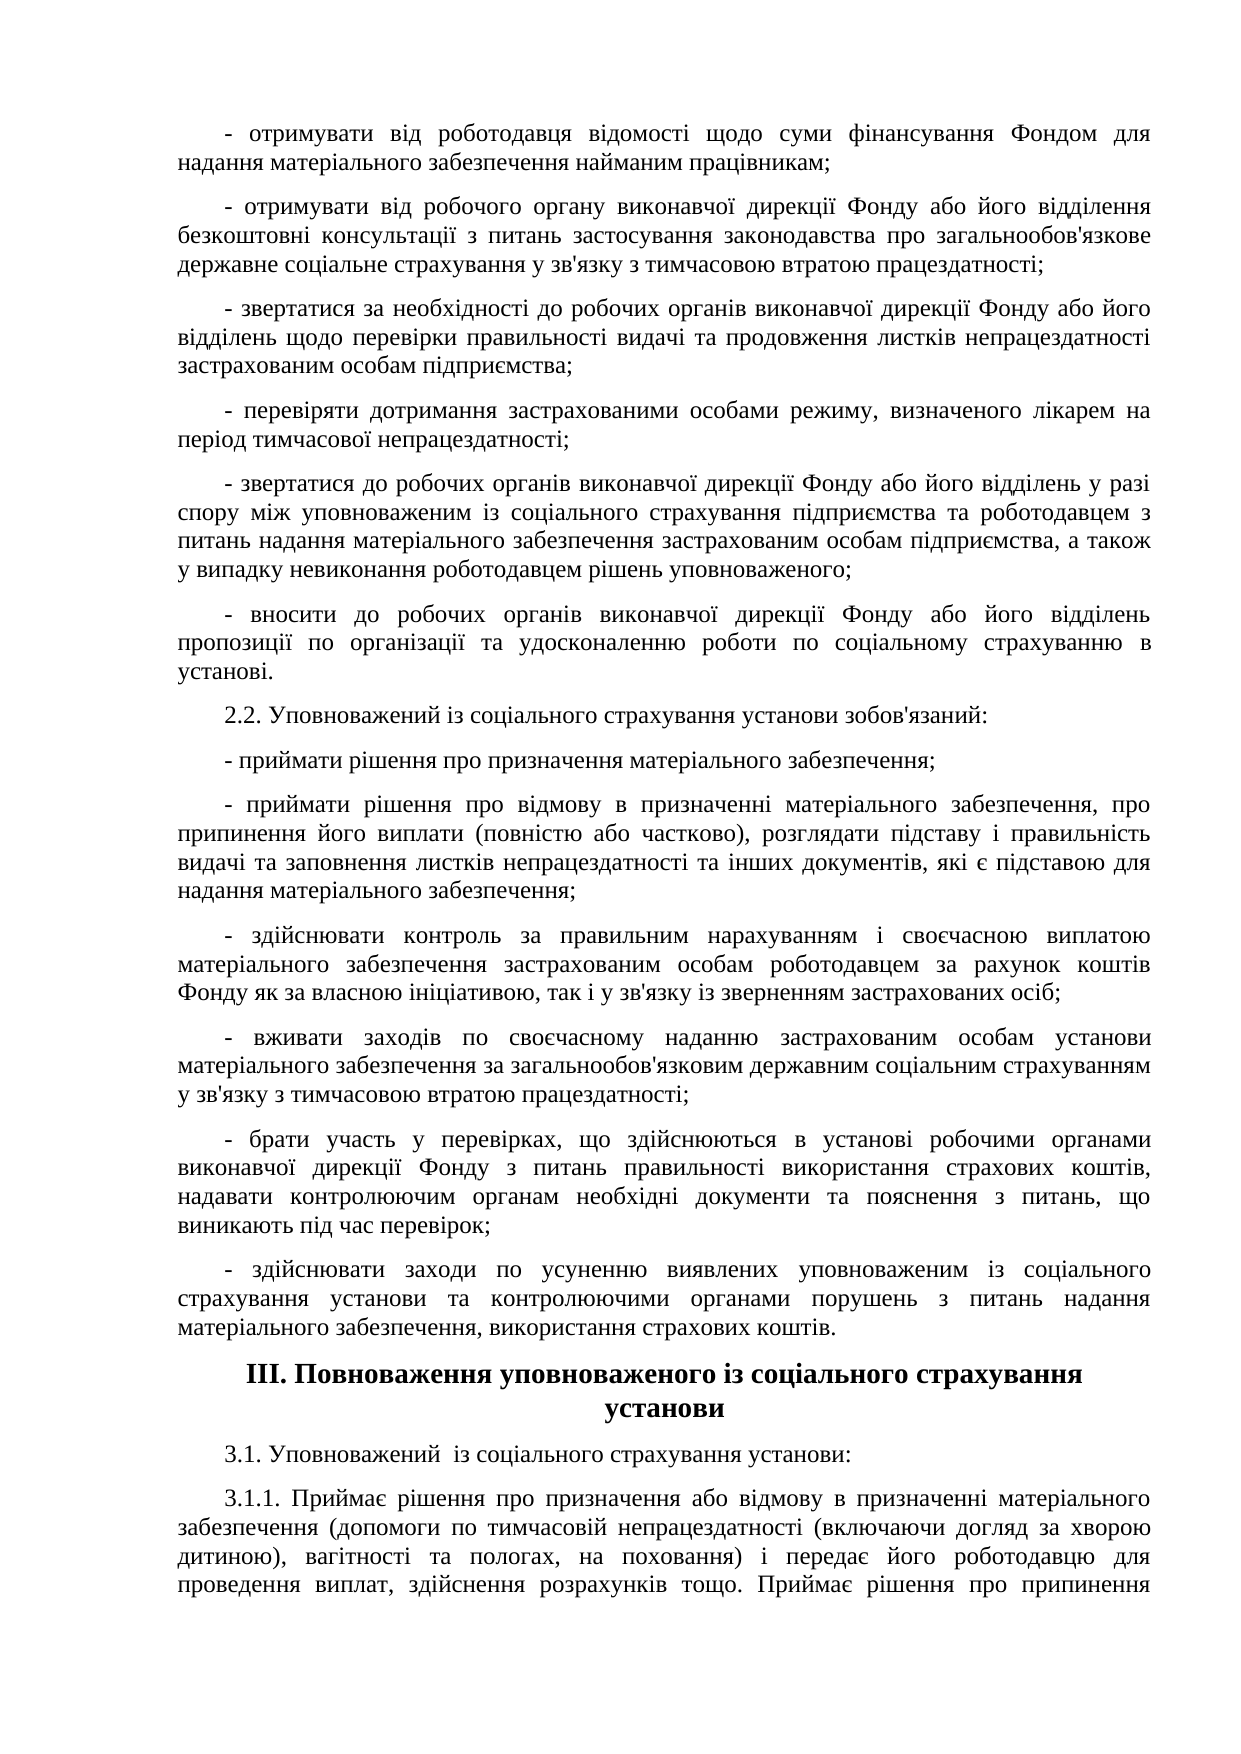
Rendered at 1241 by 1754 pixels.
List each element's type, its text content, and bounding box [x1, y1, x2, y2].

text - звертатися за необхідності до робочих органів виконавчої дирекції Фонду або його відділень щодо перевірки правильності видачі та продовження листків непрацездатності застрахованим особам підприємства; [177, 293, 1152, 379]
text - приймати рішення про призначення матеріального забезпечення; [177, 745, 1152, 774]
text - приймати рішення про відмову в призначенні матеріального забезпечення, про припинення його виплати (повністю або частково), розглядати підставу і правильність видачі та заповнення листків непрацездатності та інших документів, які є підставою для надання матеріального забезпечення; [177, 789, 1152, 904]
text - звертатися до робочих органів виконавчої дирекції Фонду або його відділень у разі спору між уповноваженим із соціального страхування підприємства та роботодавцем з питань надання матеріального забезпечення застрахованим особам підприємства, а також у випадку невиконання роботодавцем рішень уповноваженого; [177, 468, 1152, 583]
text III. Повноваження уповноваженого із соціального страхування установи [224, 1356, 1105, 1423]
text - брати участь у перевірках, що здійснюються в установі робочими органами виконавчої дирекції Фонду з питань правильності використання страхових коштів, надавати контролюючим органам необхідні документи та пояснення з питань, що виникають під час перевірок; [177, 1124, 1152, 1239]
text - здійснювати заходи по усуненню виявлених уповноваженим із соціального страхування установи та контролюючими органами порушень з питань надання матеріального забезпечення, використання страхових коштів. [177, 1254, 1152, 1341]
text - вносити до робочих органів виконавчої дирекції Фонду або його відділень пропозиції по організації та удосконаленню роботи по соціальному страхуванню в установі. [177, 599, 1152, 685]
text - отримувати від роботодавця відомості щодо суми фінансування Фондом для надання матеріального забезпечення найманим працівникам; [177, 118, 1152, 176]
text - отримувати від робочого органу виконавчої дирекції Фонду або його відділення безкоштовні консультації з питань застосування законодавства про загальнообов'язкове державне соціальне страхування у зв'язку з тимчасовою втратою працездатності; [177, 191, 1152, 277]
text - вживати заходів по своєчасному наданню застрахованим особам установи матеріального забезпечення за загальнообов'язковим державним соціальним страхуванням у зв'язку з тимчасовою втратою працездатності; [177, 1022, 1152, 1108]
text 2.2. Уповноважений із соціального страхування установи зобов'язаний: [177, 701, 1152, 729]
text 3.1. Уповноважений із соціального страхування установи: [177, 1439, 1152, 1468]
text - здійснювати контроль за правильним нарахуванням і своєчасною виплатою матеріального забезпечення застрахованим особам роботодавцем за рахунок коштів Фонду як за власною ініціативою, так і у зв'язку із зверненням застрахованих осіб; [177, 920, 1152, 1006]
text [177, 1483, 1152, 1598]
text - перевіряти дотримання застрахованими особами режиму, визначеного лікарем на період тимчасової непрацездатності; [177, 395, 1152, 452]
